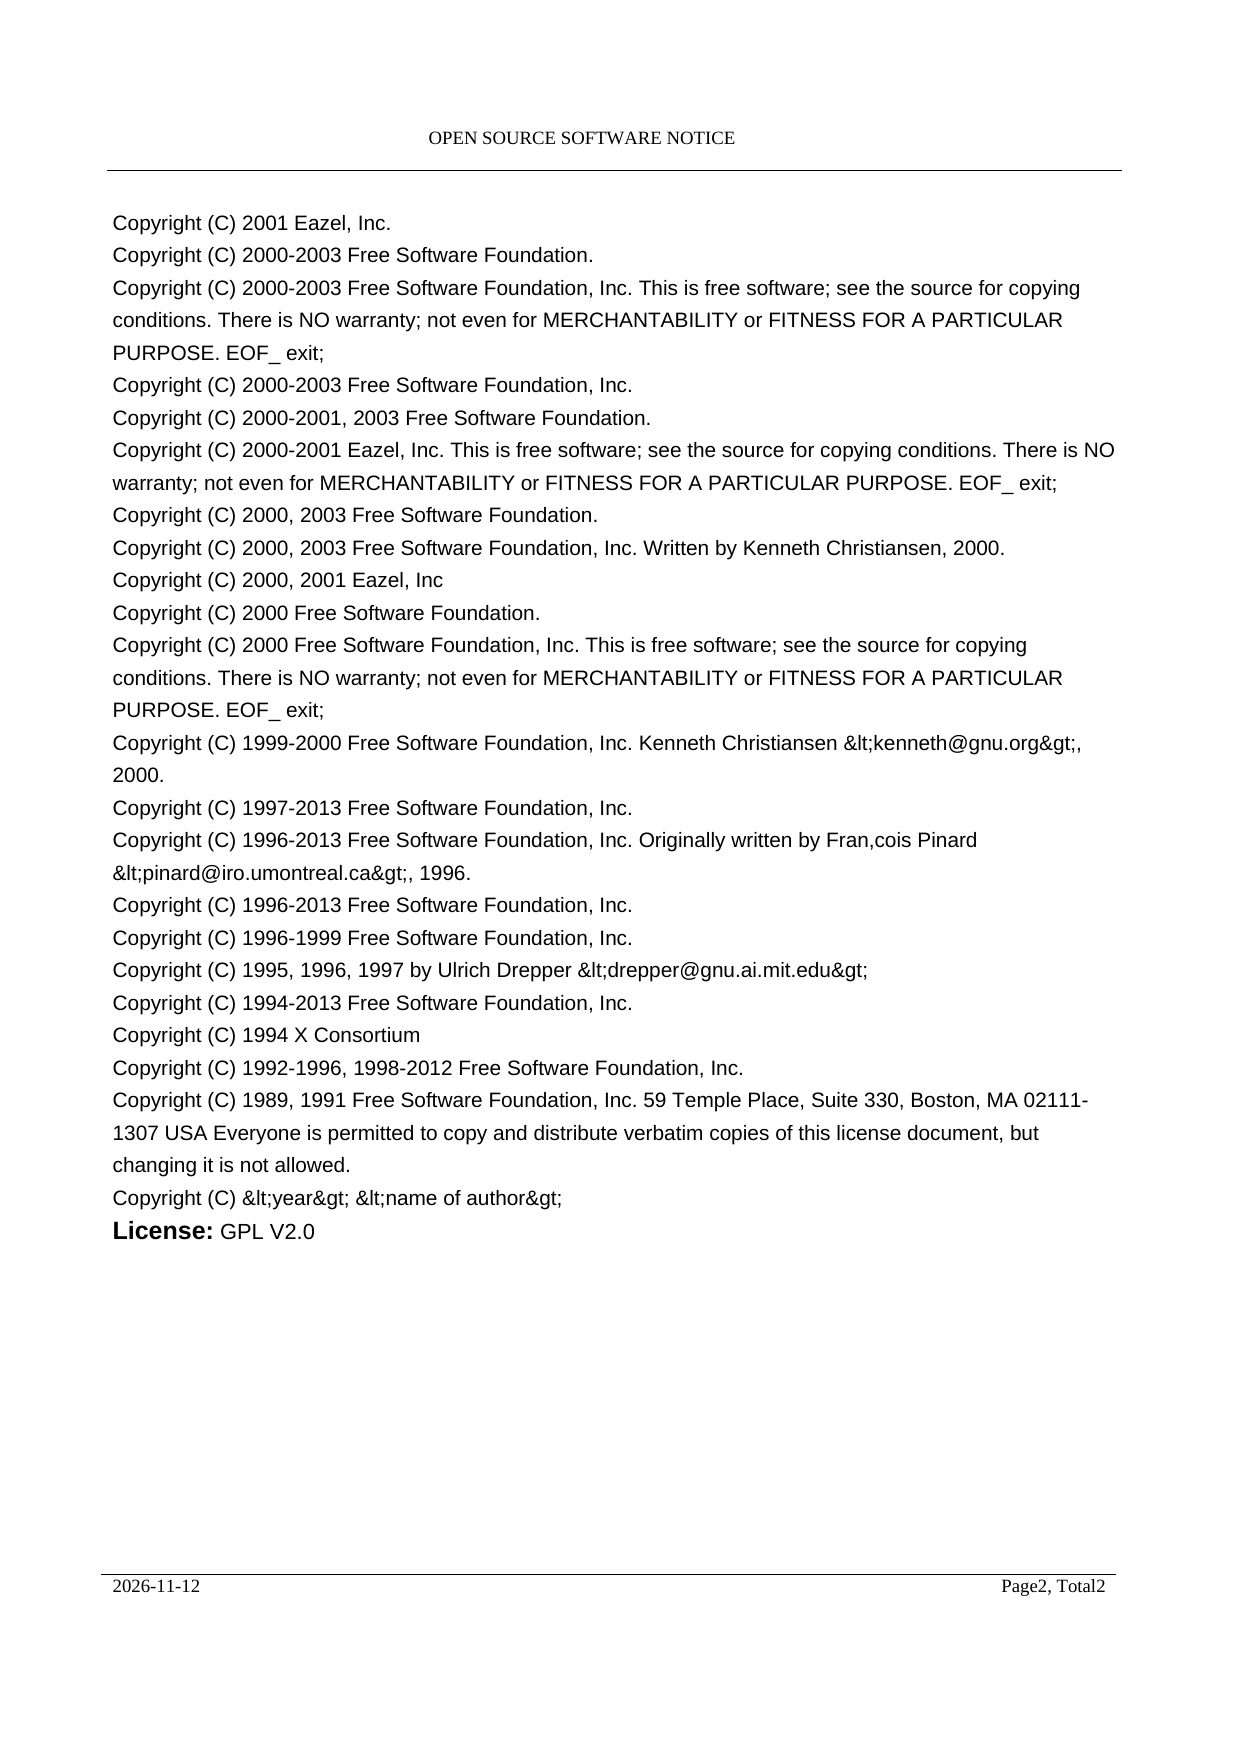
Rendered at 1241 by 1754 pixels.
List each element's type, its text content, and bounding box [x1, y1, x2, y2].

text Copyright (C) 2000, 2001 Eazel, Inc [112, 564, 1128, 596]
text Copyright (C) 1994 X Consortium [112, 1019, 1128, 1051]
text Copyright (C) 1989, 1991 Free Software Foundation, Inc. 59 Temple Place, Suite 330, Boston, MA 02111-1307 USA Everyone is permitted to copy and distribute verbatim copies of this license document, but changing it is not allowed. [112, 1084, 1128, 1181]
text Copyright (C) 2000 Free Software Foundation. [112, 596, 1128, 629]
text Copyright (C) 2000 Free Software Foundation, Inc. This is free software; see the source for copying conditions. There is NO warranty; not even for MERCHANTABILITY or FITNESS FOR A PARTICULAR PURPOSE. EOF_ exit; [112, 629, 1128, 726]
text Copyright (C) 2000, 2003 Free Software Foundation, Inc. Written by Kenneth Christiansen, 2000. [112, 531, 1128, 564]
text Copyright (C) 2000-2003 Free Software Foundation, Inc. [112, 369, 1128, 401]
text Copyright (C) 1997-2013 Free Software Foundation, Inc. [112, 791, 1128, 824]
text Copyright (C) 1999-2000 Free Software Foundation, Inc. Kenneth Christiansen &lt;kenneth@gnu.org&gt;, 2000. [112, 726, 1128, 791]
text Copyright (C) 1992-1996, 1998-2012 Free Software Foundation, Inc. [112, 1051, 1128, 1084]
text Copyright (C) 1996-2013 Free Software Foundation, Inc. Originally written by Fran,cois Pinard &lt;pinard@iro.umontreal.ca&gt;, 1996. [112, 824, 1128, 889]
text Copyright (C) &lt;year&gt; &lt;name of author&gt; [112, 1181, 1128, 1214]
text Copyright (C) 2000-2001 Eazel, Inc. This is free software; see the source for copying conditions. There is NO warranty; not even for MERCHANTABILITY or FITNESS FOR A PARTICULAR PURPOSE. EOF_ exit; [112, 434, 1128, 499]
text Copyright (C) 2000-2003 Free Software Foundation. [112, 239, 1128, 271]
text Copyright (C) 1995, 1996, 1997 by Ulrich Drepper &lt;drepper@gnu.ai.mit.edu&gt; [112, 954, 1128, 986]
text License: GPL V2.0 [112, 1214, 1128, 1311]
text Copyright (C) 2000, 2003 Free Software Foundation. [112, 499, 1128, 531]
text Copyright (C) 2000-2003 Free Software Foundation, Inc. This is free software; see the source for copying conditions. There is NO warranty; not even for MERCHANTABILITY or FITNESS FOR A PARTICULAR PURPOSE. EOF_ exit; [112, 271, 1128, 369]
text Copyright (C) 1994-2013 Free Software Foundation, Inc. [112, 986, 1128, 1019]
text Copyright (C) 2000-2001, 2003 Free Software Foundation. [112, 401, 1128, 434]
text Copyright (C) 1996-2013 Free Software Foundation, Inc. [112, 889, 1128, 921]
text Copyright (C) 2001 Eazel, Inc. [112, 206, 1128, 239]
text Copyright (C) 1996-1999 Free Software Foundation, Inc. [112, 921, 1128, 954]
